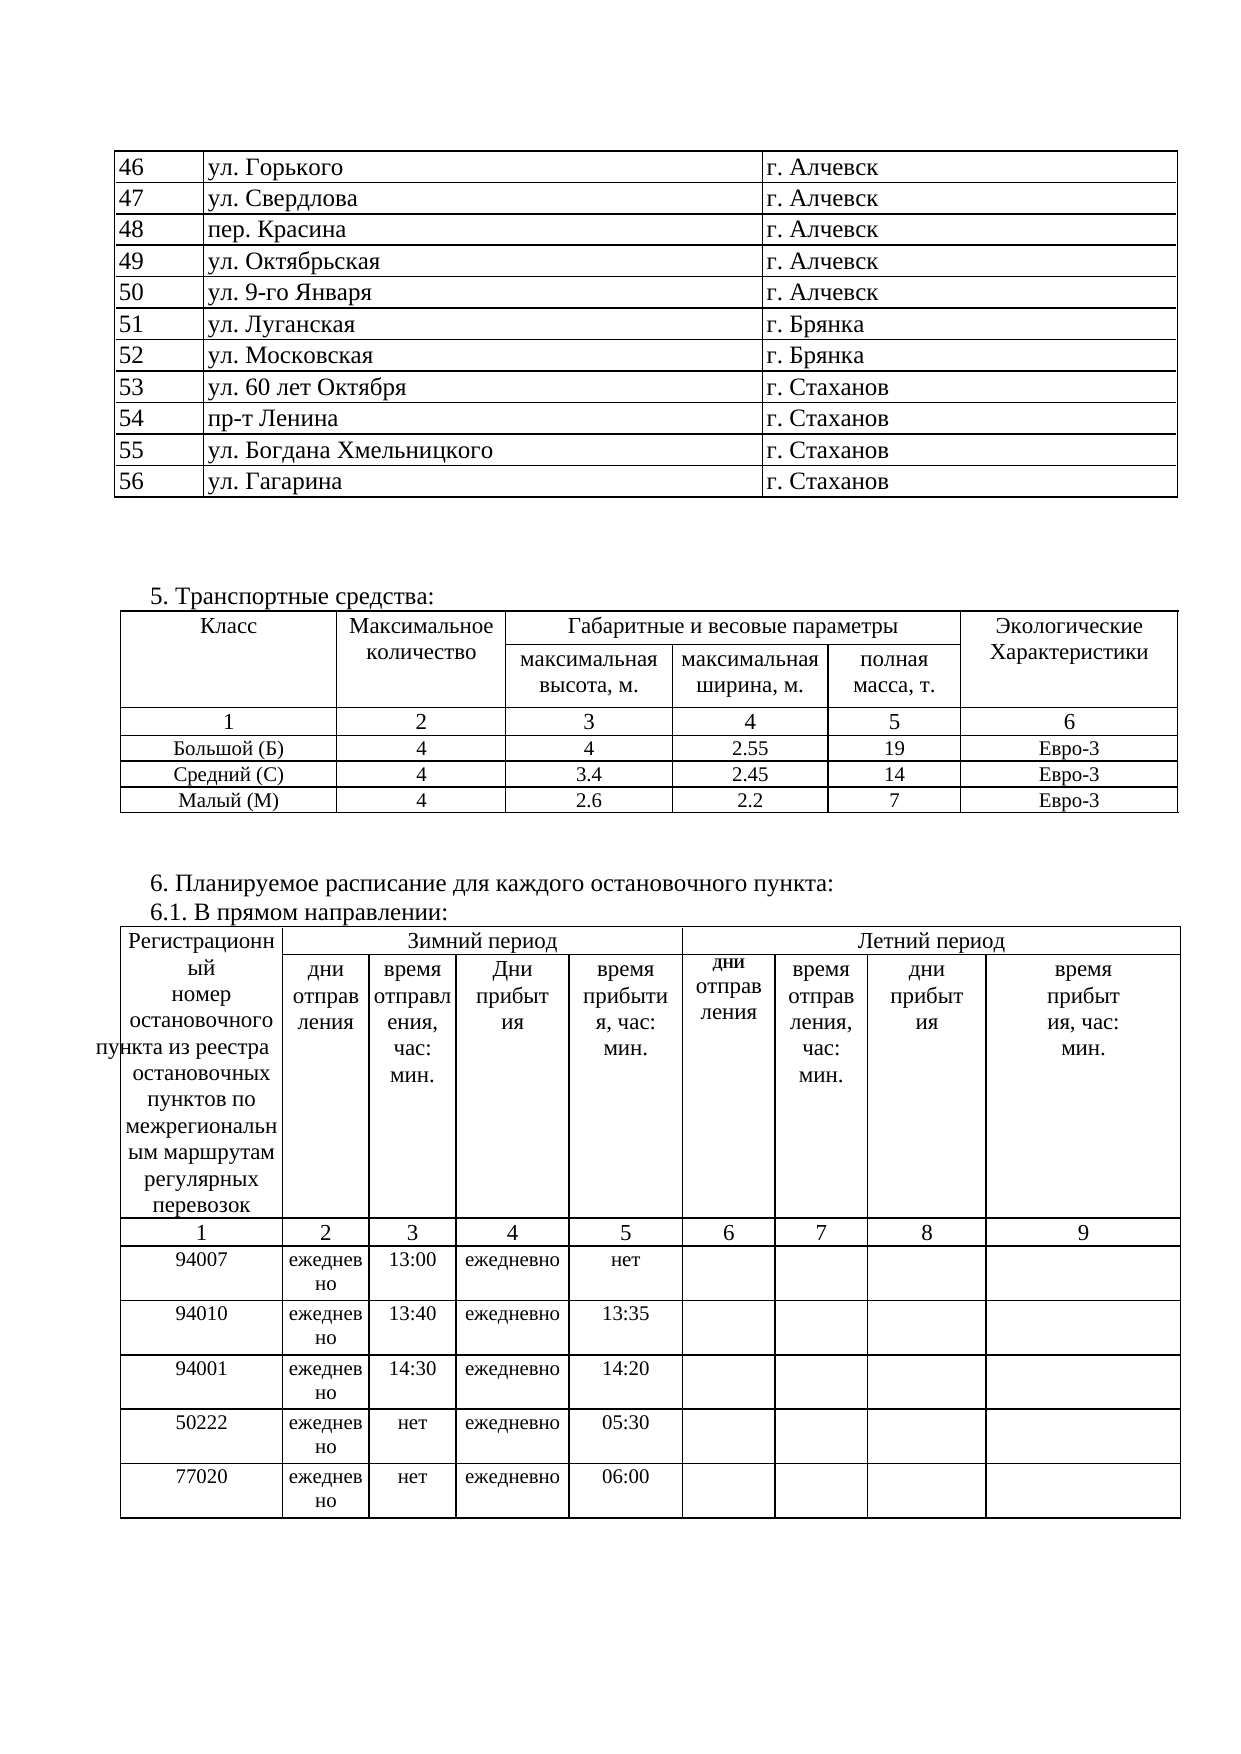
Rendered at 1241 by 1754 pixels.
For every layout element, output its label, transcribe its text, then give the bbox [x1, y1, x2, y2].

table_cell г. Алчевск [763, 152, 1177, 181]
table_cell [683, 1410, 774, 1463]
table_cell 9 [987, 1219, 1180, 1245]
table_cell ул. Свердлова [204, 183, 762, 213]
table_cell 14:20 [570, 1356, 682, 1408]
table_cell [776, 1410, 867, 1463]
table_cell ул. Луганская [204, 309, 762, 339]
table_cell 4 [337, 762, 505, 786]
table_cell 52 [115, 340, 203, 370]
table_header Максимальное количество [337, 612, 505, 707]
table_cell 56 [115, 466, 203, 496]
table_cell 94010 [121, 1301, 282, 1354]
table_header Класс [121, 612, 336, 707]
table_cell 3.4 [506, 762, 672, 786]
table_cell время отправ ления, час: мин. [776, 955, 867, 1217]
table_cell 05:30 [570, 1410, 682, 1463]
table_cell 47 [115, 183, 203, 213]
table_cell ул. Горького [204, 152, 762, 181]
table_cell [868, 1356, 985, 1408]
table_header Летний период [683, 927, 1180, 954]
table_cell 51 [115, 308, 203, 339]
table_cell ежедневно [457, 1247, 568, 1299]
table_cell 2.6 [506, 788, 672, 812]
table_header Зимний период [283, 927, 682, 954]
table_cell 8 [868, 1219, 985, 1245]
table_cell 55 [115, 434, 203, 464]
table_cell нет [370, 1410, 455, 1463]
table_cell ежедневно [283, 1301, 368, 1354]
table_cell 1 [121, 1219, 282, 1245]
table_cell ежедневно [283, 1464, 368, 1517]
text 6. Планируемое расписание для каждого остановочного пункта: [150, 868, 1090, 897]
table_cell время прибыт ия, час: мин. [987, 955, 1180, 1217]
table_cell 77020 [121, 1464, 282, 1517]
table_header Регистрационный номер остановочного пункта из реестра остановочных пунктов по межрегиональным маршрутам регулярных перевозок [121, 927, 282, 1217]
table_cell г. Стаханов [763, 370, 1177, 402]
table_cell ул. Гагарина [204, 466, 762, 496]
table_cell 2.2 [673, 788, 827, 812]
table_cell Дни прибыт ия [457, 955, 568, 1217]
table_cell ул. 9-го Января [204, 277, 762, 307]
table_cell г. Стаханов [763, 433, 1177, 464]
table_cell [987, 1301, 1180, 1354]
table_cell 94007 [121, 1247, 282, 1299]
table_cell 5 [570, 1219, 682, 1245]
table_cell г. Алчевск [763, 276, 1177, 307]
table_cell [868, 1410, 985, 1463]
table_cell 2.45 [673, 762, 827, 786]
table_cell ул. Богдана Хмельницкого [204, 435, 762, 464]
table_cell Большой (Б) [121, 736, 336, 760]
table_cell [776, 1356, 867, 1408]
table_cell 49 [115, 245, 203, 276]
table_cell ДНИ отправ ления [683, 955, 774, 1217]
table_cell 50 [115, 277, 203, 307]
table_cell г. Алчевск [763, 181, 1177, 213]
table_cell [683, 1464, 774, 1517]
table_cell 19 [829, 736, 960, 760]
table_cell 54 [115, 403, 203, 433]
table_cell ежедневно [457, 1356, 568, 1408]
table_cell полная масса, т. [829, 645, 960, 707]
table_cell максимальная высота, м. [506, 645, 672, 707]
table_cell [683, 1301, 774, 1354]
table_cell [776, 1301, 867, 1354]
table_cell 48 [115, 214, 203, 244]
table_cell 14 [829, 762, 960, 786]
table_cell ул. 60 лет Октября [204, 372, 762, 402]
table_cell 4 [673, 708, 827, 735]
table_cell 1 [121, 708, 336, 735]
table_cell 13:00 [370, 1247, 455, 1299]
table_cell ул. Московская [204, 340, 762, 370]
table_cell нет [570, 1247, 682, 1299]
table_cell дни прибыт ия [868, 955, 985, 1217]
table_cell [776, 1247, 867, 1299]
table_header Экологические Характеристики [961, 612, 1177, 707]
table_cell 13:35 [570, 1301, 682, 1354]
table_cell 4 [457, 1219, 568, 1245]
table_cell 6 [961, 708, 1177, 735]
text 5. Транспортные средства: [150, 581, 1090, 610]
table_cell 06:00 [570, 1464, 682, 1517]
table_cell г. Алчевск [763, 213, 1177, 244]
table_header Габаритные и весовые параметры [506, 612, 960, 643]
table_cell г. Алчевск [763, 244, 1177, 276]
table_cell [868, 1464, 985, 1517]
table_cell Средний (С) [121, 762, 336, 786]
table_cell [987, 1247, 1180, 1299]
table_cell 53 [115, 371, 203, 402]
table_cell г. Стаханов [763, 465, 1177, 496]
table_cell г. Брянка [763, 339, 1177, 370]
table_cell максимальная ширина, м. [673, 645, 827, 707]
table_cell ежедневно [283, 1410, 368, 1463]
table_cell [776, 1464, 867, 1517]
table_cell 2 [283, 1219, 368, 1245]
table_cell 46 [115, 152, 203, 181]
table_cell Малый (М) [121, 788, 336, 812]
table_cell пер. Красина [204, 215, 762, 244]
table_cell Евро-3 [961, 736, 1177, 760]
table_cell 2 [337, 708, 505, 735]
table_cell 50222 [121, 1410, 282, 1463]
table_cell время прибыти я, час: мин. [570, 955, 682, 1217]
table_cell ул. Октябрьская [204, 246, 762, 276]
table_cell 14:30 [370, 1356, 455, 1408]
table_cell 2.55 [673, 736, 827, 760]
table_cell 6 [683, 1219, 774, 1245]
table_cell ежедневно [283, 1247, 368, 1299]
table_cell ежедневно [283, 1356, 368, 1408]
table_cell Евро-3 [961, 788, 1177, 812]
table_cell г. Брянка [763, 307, 1177, 339]
table_cell [987, 1410, 1180, 1463]
table_cell 5 [829, 708, 960, 735]
table_cell [868, 1247, 985, 1299]
table_cell 7 [829, 788, 960, 812]
table_cell пр-т Ленина [204, 403, 762, 433]
table_cell 4 [337, 736, 505, 760]
table_cell ежедневно [457, 1410, 568, 1463]
table_cell 4 [337, 788, 505, 812]
table_cell дни отправ ления [283, 955, 368, 1217]
table_cell время отправл ения, час: мин. [370, 955, 455, 1217]
table_cell ежедневно [457, 1464, 568, 1517]
table_cell 3 [506, 708, 672, 735]
table_cell 94001 [121, 1356, 282, 1408]
table_cell Евро-3 [961, 762, 1177, 786]
table_cell 3 [370, 1219, 455, 1245]
table_cell [868, 1301, 985, 1354]
table_cell г. Стаханов [763, 402, 1177, 433]
table_cell 4 [506, 736, 672, 760]
table_cell ежедневно [457, 1301, 568, 1354]
table_cell 7 [776, 1219, 867, 1245]
table_cell [987, 1356, 1180, 1408]
table_cell [683, 1247, 774, 1299]
table_cell [683, 1356, 774, 1408]
text 6.1. В прямом направлении: [150, 897, 1090, 926]
table_cell нет [370, 1464, 455, 1517]
table_cell [987, 1464, 1180, 1517]
table_cell 13:40 [370, 1301, 455, 1354]
